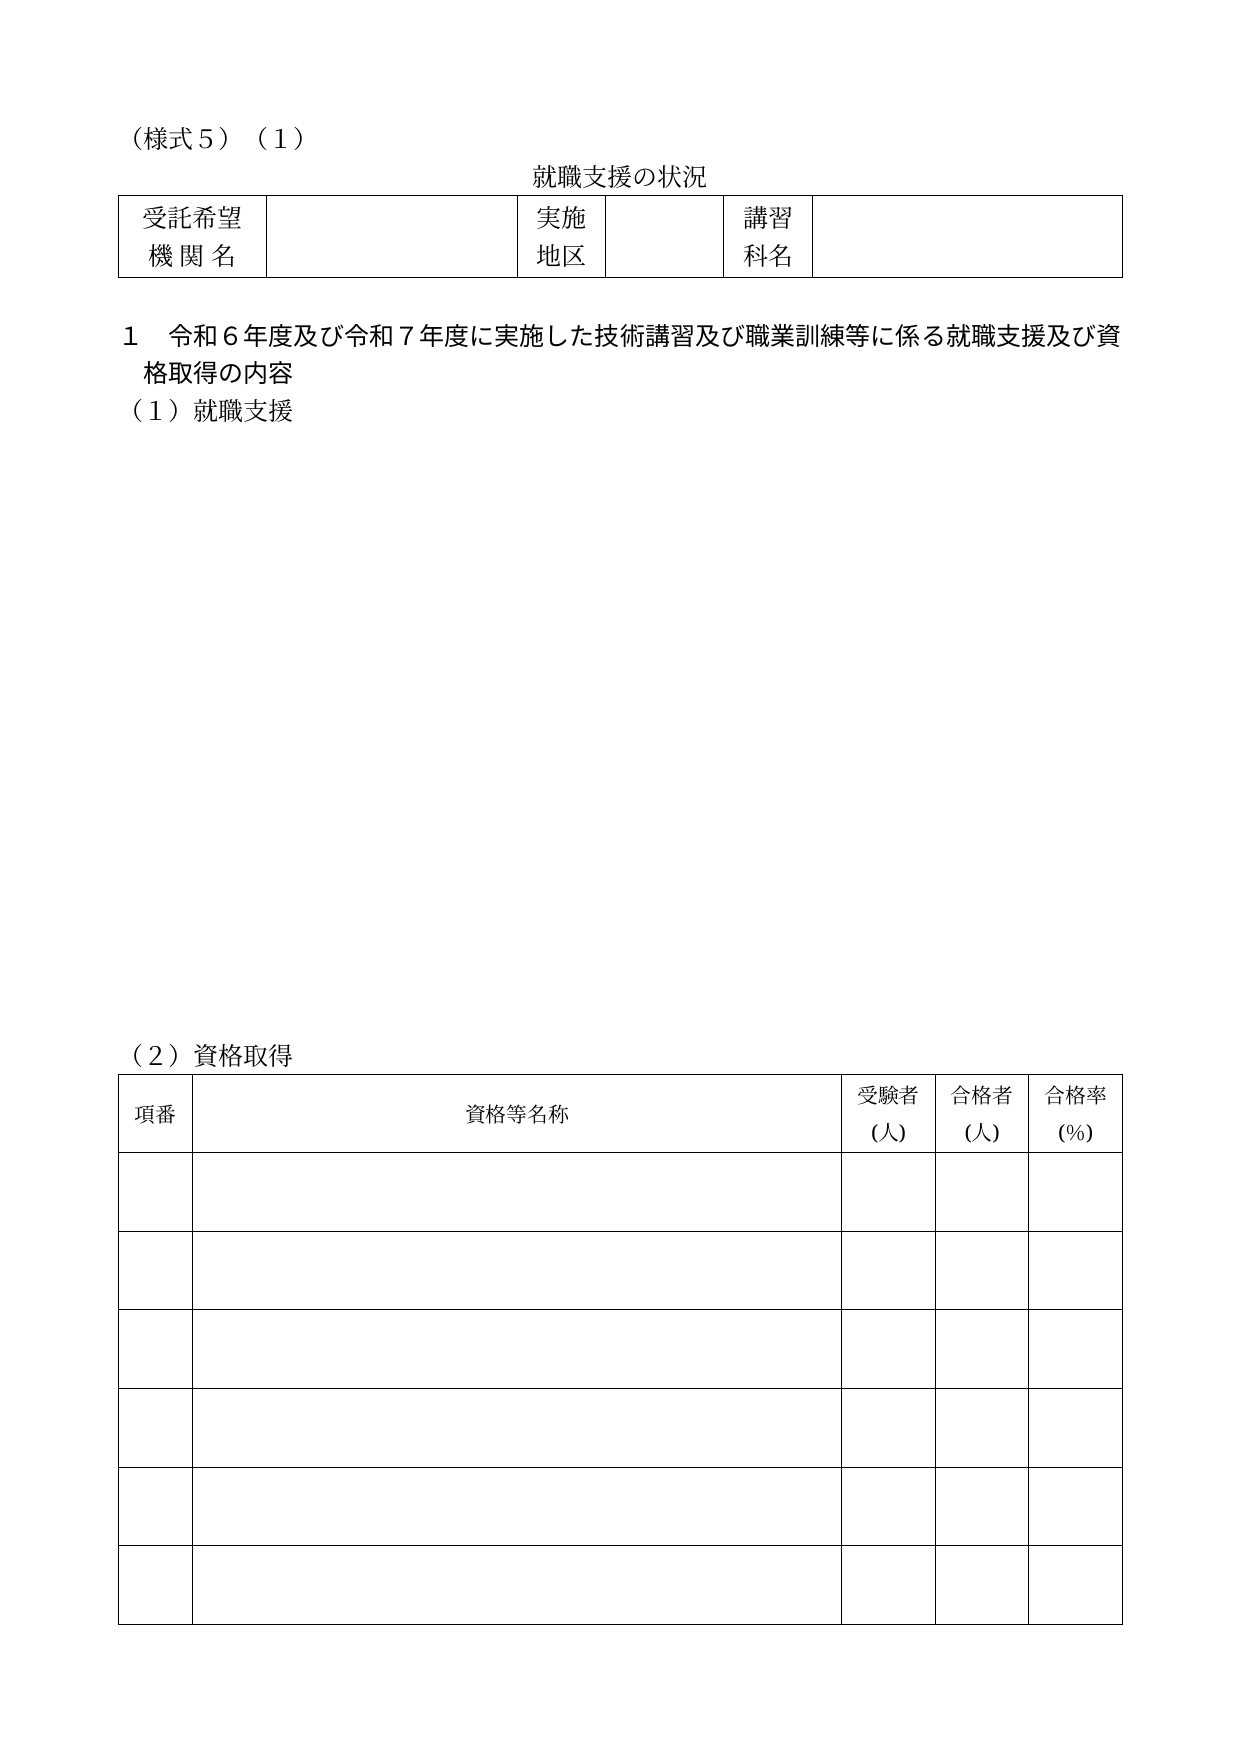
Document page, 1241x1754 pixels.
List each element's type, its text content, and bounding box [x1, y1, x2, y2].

table_header 実施 地区 [518, 196, 605, 277]
table_header 受託希望 機 関 名 [119, 196, 266, 277]
table_cell [936, 1468, 1028, 1545]
table_cell [936, 1389, 1028, 1467]
table_cell [119, 1546, 192, 1624]
table_cell [193, 1232, 841, 1309]
table_cell [193, 1468, 841, 1545]
table_cell [119, 1389, 192, 1467]
table_cell [842, 1153, 935, 1231]
table_cell [193, 1153, 841, 1231]
table_cell [842, 1546, 935, 1624]
table_cell [193, 1389, 841, 1467]
table_cell [842, 1468, 935, 1545]
table_cell [119, 1310, 192, 1388]
table_header 項番 [119, 1075, 192, 1152]
table_cell [842, 1389, 935, 1467]
table_cell [119, 1153, 192, 1231]
text （１）就職支援 [118, 391, 1122, 429]
table_header [813, 196, 1122, 277]
table_cell [1029, 1310, 1122, 1388]
table_cell [1029, 1153, 1122, 1231]
table_cell [1029, 1546, 1122, 1624]
text １ 令和６年度及び令和７年度に実施した技術講習及び職業訓練等に係る就職支援及び資格取得の内容 [118, 315, 1122, 391]
table_cell [842, 1310, 935, 1388]
table_header 合格率 (％) [1029, 1075, 1122, 1152]
text 就職支援の状況 [118, 157, 1122, 194]
text （２）資格取得 [118, 1036, 1122, 1073]
table_header 講習 科名 [724, 196, 812, 277]
table_header 受験者 (人) [842, 1075, 935, 1152]
table_cell [936, 1310, 1028, 1388]
table_cell [193, 1310, 841, 1388]
table_header [606, 196, 723, 277]
table_cell [936, 1546, 1028, 1624]
table_cell [119, 1468, 192, 1545]
table_cell [1029, 1468, 1122, 1545]
table_cell [1029, 1232, 1122, 1309]
table_header [267, 196, 517, 277]
table_cell [936, 1153, 1028, 1231]
table_header 合格者 (人) [936, 1075, 1028, 1152]
table_cell [119, 1232, 192, 1309]
table_cell [1029, 1389, 1122, 1467]
table_cell [936, 1232, 1028, 1309]
table_header 資格等名称 [193, 1075, 841, 1152]
table_cell [193, 1546, 841, 1624]
table_cell [842, 1232, 935, 1309]
text （様式５）（１） [118, 119, 1122, 157]
